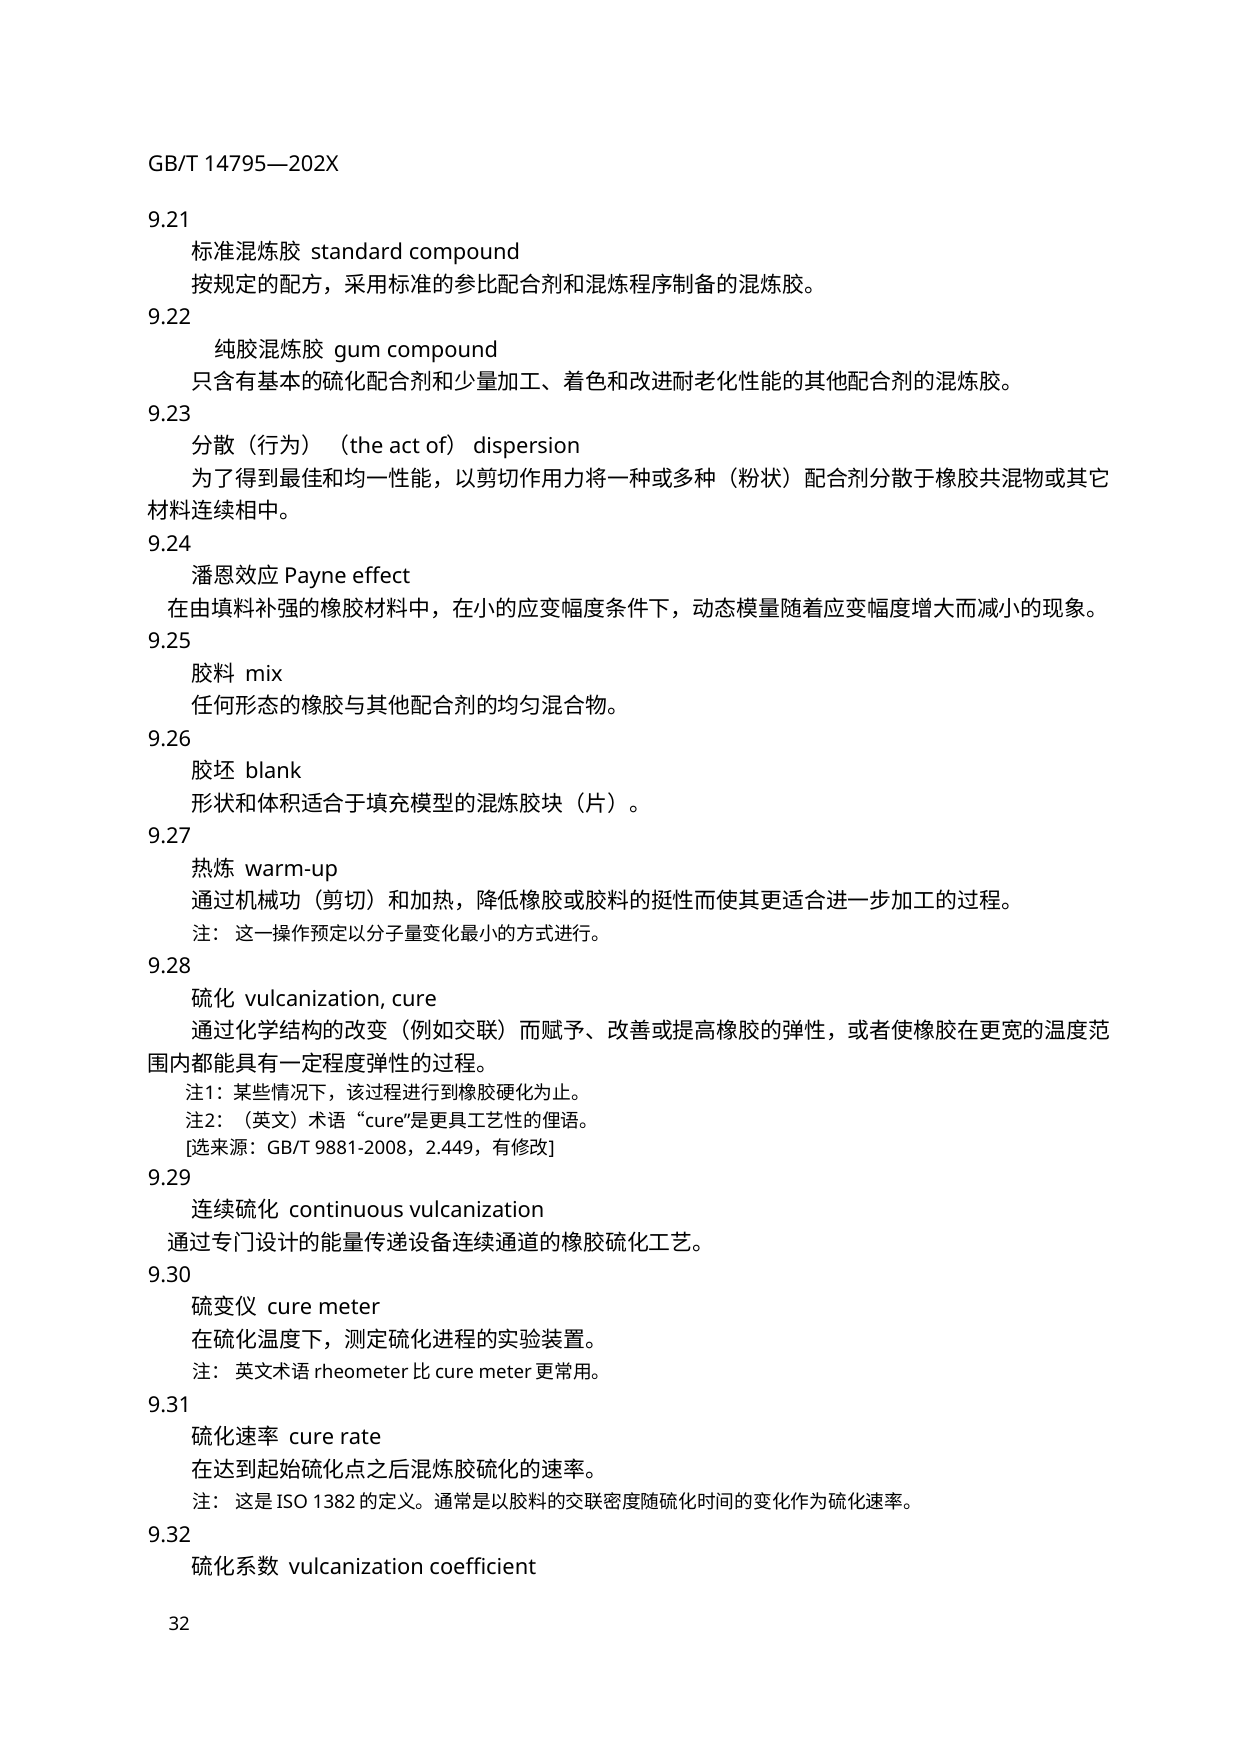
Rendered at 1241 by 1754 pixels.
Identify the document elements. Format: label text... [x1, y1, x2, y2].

text 通过机械功（剪切）和加热，降低橡胶或胶料的挺性而使其更适合进一步加工的过程。 [148, 883, 1122, 916]
list [选来源：GB/T 9881-2008，2.449，有修改] [186, 1132, 1122, 1159]
text 热炼 warm-up [148, 818, 1122, 883]
text 在达到起始硫化点之后混炼胶硫化的速率。 [148, 1451, 1122, 1484]
text 在硫化温度下，测定硫化进程的实验装置。 [148, 1321, 1122, 1354]
text 胶料 mix [148, 623, 1122, 688]
text 按规定的配方，采用标准的参比配合剂和混炼程序制备的混炼胶。 [148, 266, 1122, 299]
text 形状和体积适合于填充模型的混炼胶块（片）。 [148, 786, 1122, 818]
text 硫化系数 vulcanization coefficient [148, 1516, 1122, 1581]
text 分散（行为） （the act of） dispersion [148, 396, 1122, 461]
text 连续硫化 continuous vulcanization [148, 1159, 1122, 1224]
text 通过专门设计的能量传递设备连续通道的橡胶硫化工艺。 [148, 1224, 1122, 1256]
text 硫变仪 cure meter [148, 1256, 1122, 1321]
text 在由填料补强的橡胶材料中，在小的应变幅度条件下，动态模量随着应变幅度增大而减小的现象。 [148, 591, 1122, 623]
text 为了得到最佳和均一性能，以剪切作用力将一种或多种（粉状）配合剂分散于橡胶共混物或其它材料连续相中。 [148, 461, 1122, 526]
text 硫化速率 cure rate [148, 1386, 1122, 1451]
text 硫化 vulcanization, cure [148, 948, 1122, 1013]
text 英文术语rheometer比cure meter更常用。 [187, 1354, 1122, 1386]
text 纯胶混炼胶 gum compound [148, 299, 1122, 364]
text 通过化学结构的改变（例如交联）而赋予、改善或提高橡胶的弹性，或者使橡胶在更宽的温度范围内都能具有一定程度弹性的过程。 [148, 1013, 1122, 1078]
text 这是ISO 1382的定义。通常是以胶料的交联密度随硫化时间的变化作为硫化速率。 [187, 1484, 1122, 1516]
text （英文）术语“cure”是更具工艺性的俚语。 [186, 1105, 1122, 1132]
text 胶坯 blank [148, 721, 1122, 786]
text 任何形态的橡胶与其他配合剂的均匀混合物。 [148, 688, 1122, 721]
text 标准混炼胶 standard compound [148, 201, 1122, 266]
text 只含有基本的硫化配合剂和少量加工、着色和改进耐老化性能的其他配合剂的混炼胶。 [148, 364, 1122, 396]
text 潘恩效应 Payne effect [148, 526, 1122, 591]
list 某些情况下，该过程进行到橡胶硬化为止。 [186, 1078, 1122, 1105]
text 这一操作预定以分子量变化最小的方式进行。 [187, 916, 1122, 948]
